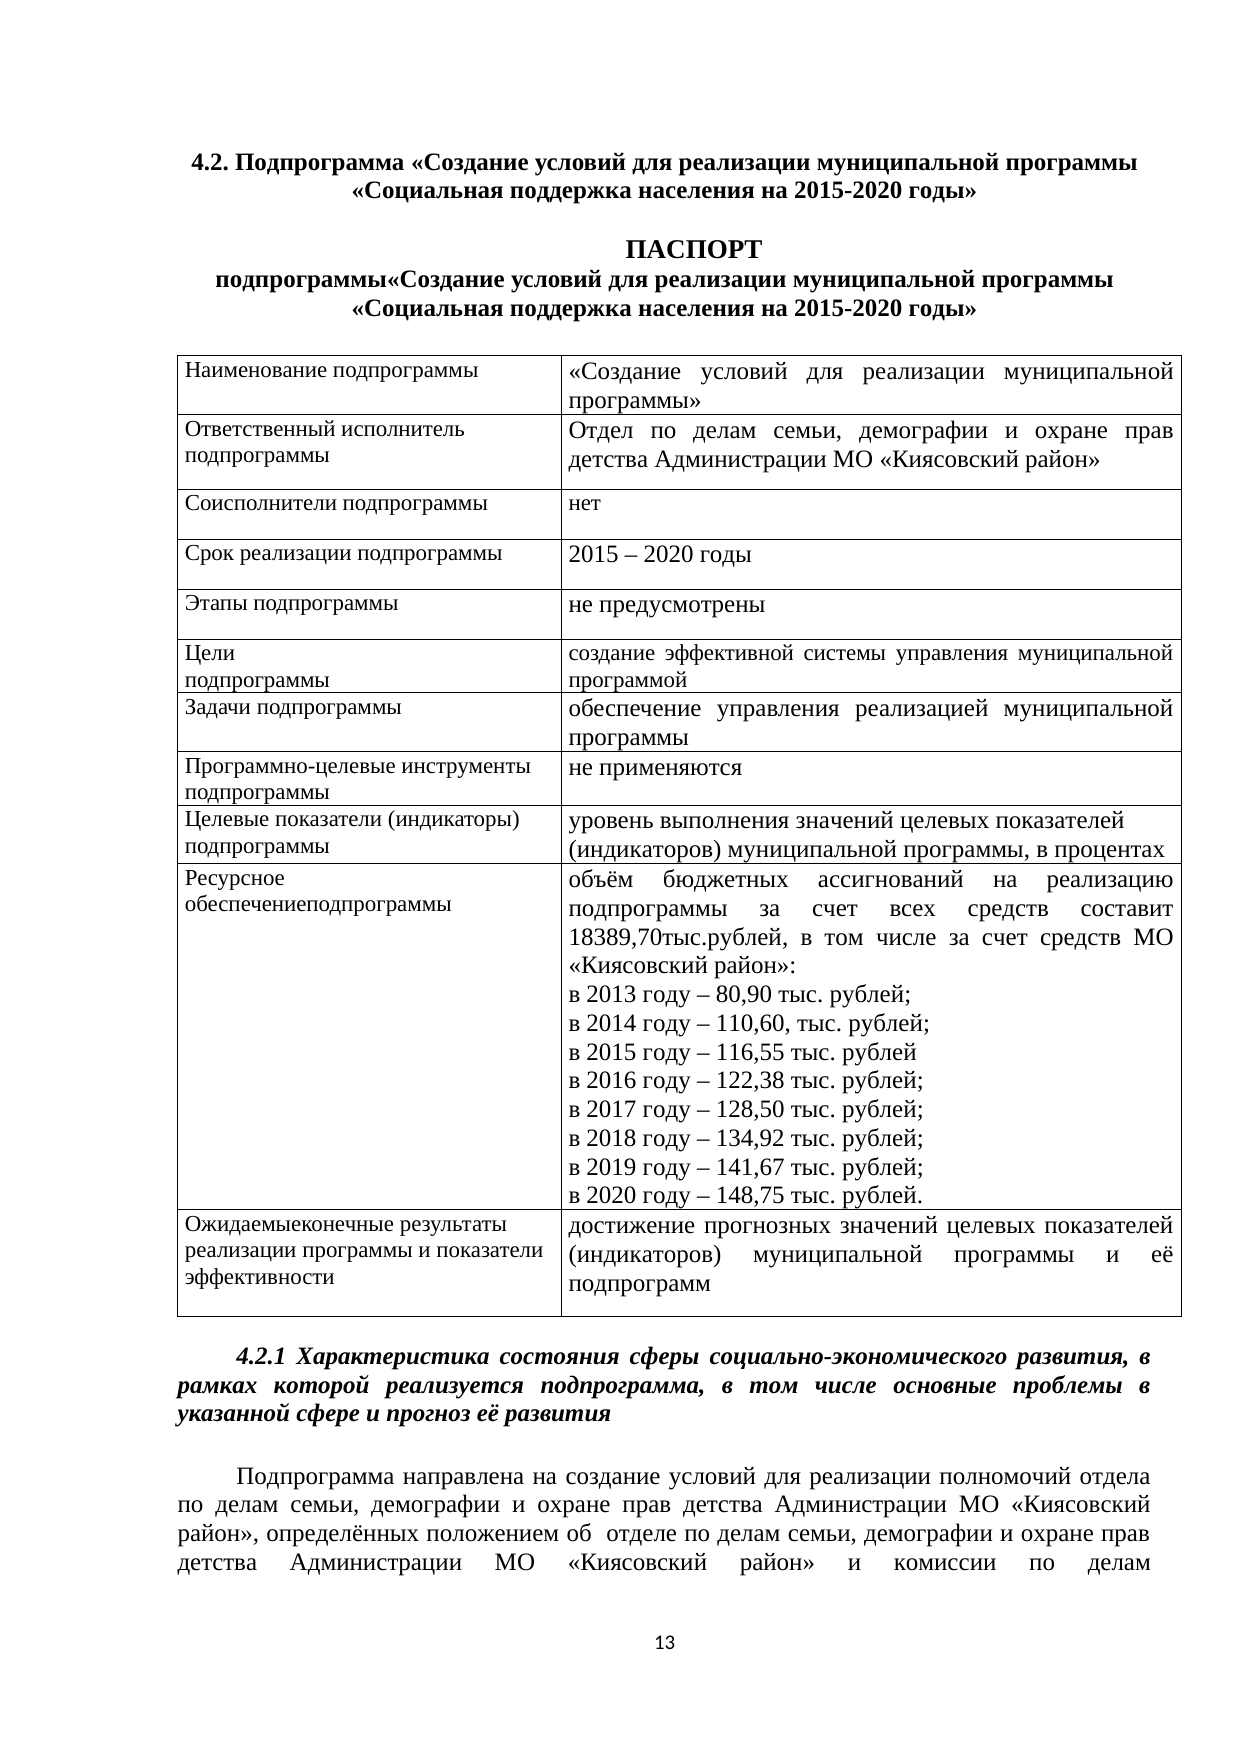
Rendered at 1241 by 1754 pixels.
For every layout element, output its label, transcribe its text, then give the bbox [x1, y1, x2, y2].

table_cell объём бюджетных ассигнований на реализацию подпрограммы за счет всех средств составит 18389,70тыс.рублей, в том числе за счет средств МО «Киясовский район»: в 2013 году – 80,90 тыс. рублей; в 2014 году – 110,60, тыс. рублей; в 2015 году – 116,55 тыс. рублей в 2016 году – 122,38 тыс. рублей; в 2017 году – 128,50 тыс. рублей; в 2018 году – 134,92 тыс. рублей; в 2019 году – 141,67 тыс. рублей; в 2020 году – 148,75 тыс. рублей. [562, 864, 1181, 1209]
table_header «Создание условий для реализации муниципальной программы» [562, 356, 1181, 414]
table_header Наименование подпрограммы [178, 356, 561, 414]
table_cell уровень выполнения значений целевых показателей (индикаторов) муниципальной программы, в процентах [562, 806, 1181, 863]
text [177, 1461, 1152, 1576]
table_cell не применяются [562, 752, 1181, 804]
table_cell Программно-целевые инструменты подпрограммы [178, 752, 561, 804]
text 4.2. Подпрограмма «Создание условий для реализации муниципальной программы «Социальная поддержка населения на 2015-2020 годы» [177, 147, 1152, 204]
table_cell Соисполнители подпрограммы [178, 490, 561, 538]
table_cell Отдел по делам семьи, демографии и охране прав детства Администрации МО «Киясовский район» [562, 415, 1181, 488]
table_cell не предусмотрены [562, 590, 1181, 638]
table_cell создание эффективной системы управления муниципальной программой [562, 640, 1181, 692]
table_cell нет [562, 490, 1181, 538]
table_cell Этапы подпрограммы [178, 590, 561, 638]
table_cell Ресурсное обеспечениеподпрограммы [178, 864, 561, 1209]
table_cell Целевые показатели (индикаторы) подпрограммы [178, 806, 561, 863]
table_cell Ожидаемыеконечные результаты реализации программы и показатели эффективности [178, 1210, 561, 1316]
text подпрограммы«Создание условий для реализации муниципальной программы «Социальная поддержка населения на 2015-2020 годы» [177, 264, 1152, 322]
text ПАСПОРТ [177, 233, 1152, 264]
table_cell Цели подпрограммы [178, 640, 561, 692]
table_cell 2015 – 2020 годы [562, 540, 1181, 588]
table_cell Срок реализации подпрограммы [178, 540, 561, 588]
table_cell достижение прогнозных значений целевых показателей (индикаторов) муниципальной программы и её подпрограмм [562, 1210, 1181, 1316]
table_cell обеспечение управления реализацией муниципальной программы [562, 693, 1181, 751]
table_cell Задачи подпрограммы [178, 693, 561, 751]
table_cell Ответственный исполнитель подпрограммы [178, 415, 561, 488]
list 4.2.1 Характеристика состояния сферы социально-экономического развития, в рамках которой реализуется подпрограмма, в том числе основные проблемы в указанной сфере и прогноз её развития [177, 1341, 1152, 1427]
